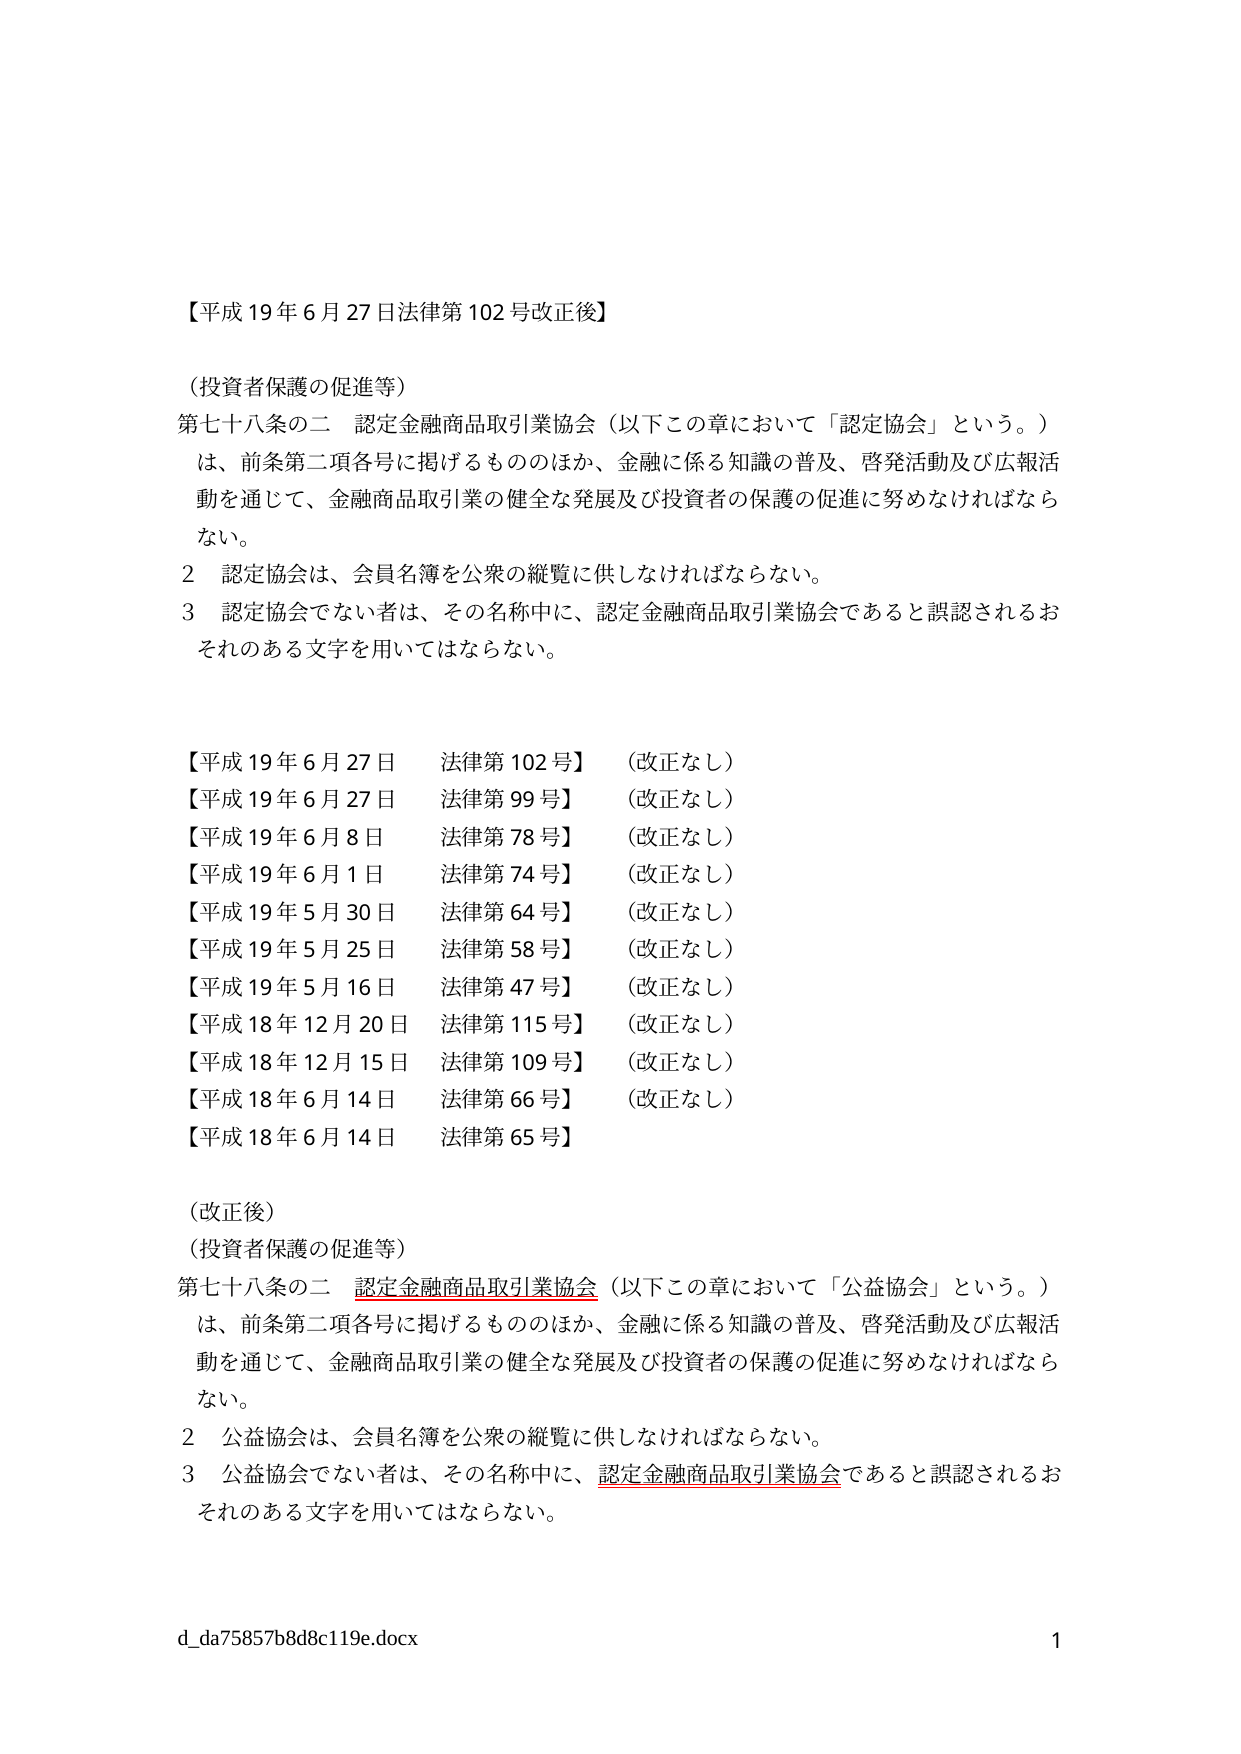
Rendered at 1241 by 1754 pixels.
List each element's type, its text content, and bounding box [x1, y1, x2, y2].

text （投資者保護の促進等） [177, 1229, 1063, 1267]
text 【平成19年6月1日 法律第74号】 （改正なし） [177, 854, 1063, 892]
text （投資者保護の促進等） [177, 367, 1063, 404]
text 【平成18年12月20日 法律第115号】 （改正なし） [177, 1004, 1063, 1042]
text 【平成18年6月14日 法律第66号】 （改正なし） [177, 1079, 1063, 1117]
text 【平成19年6月8日 法律第78号】 （改正なし） [177, 817, 1063, 854]
text 【平成19年5月30日 法律第64号】 （改正なし） [177, 892, 1063, 929]
text ３ 認定協会でない者は、その名称中に、認定金融商品取引業協会であると誤認されるおそれのある文字を用いてはならない。 [177, 592, 1063, 667]
text （改正後） [177, 1192, 1063, 1229]
text ２ 認定協会は、会員名簿を公衆の縦覧に供しなければならない。 [177, 554, 1063, 592]
text 【平成19年5月16日 法律第47号】 （改正なし） [177, 967, 1063, 1004]
text ３ 公益協会でない者は、その名称中に、認定金融商品取引業協会であると誤認されるおそれのある文字を用いてはならない。 [177, 1454, 1063, 1529]
text 【平成19年6月27日 法律第102号】 （改正なし） [177, 742, 1063, 779]
text 【平成19年6月27日 法律第99号】 （改正なし） [177, 779, 1063, 817]
text 【平成18年12月15日 法律第109号】 （改正なし） [177, 1042, 1063, 1079]
text 【平成19年5月25日 法律第58号】 （改正なし） [177, 929, 1063, 967]
text 【平成19年6月27日法律第102号改正後】 [177, 292, 1063, 329]
text ２ 公益協会は、会員名簿を公衆の縦覧に供しなければならない。 [177, 1417, 1063, 1454]
text 【平成18年6月14日 法律第65号】 [177, 1117, 1063, 1154]
text 第七十八条の二 認定金融商品取引業協会（以下この章において「公益協会」という。）は、前条第二項各号に掲げるもののほか、金融に係る知識の普及、啓発活動及び広報活動を通じて、金融商品取引業の健全な発展及び投資者の保護の促進に努めなければならない。 [177, 1267, 1063, 1417]
text 第七十八条の二 認定金融商品取引業協会（以下この章において「認定協会」という。）は、前条第二項各号に掲げるもののほか、金融に係る知識の普及、啓発活動及び広報活動を通じて、金融商品取引業の健全な発展及び投資者の保護の促進に努めなければならない。 [177, 404, 1063, 554]
